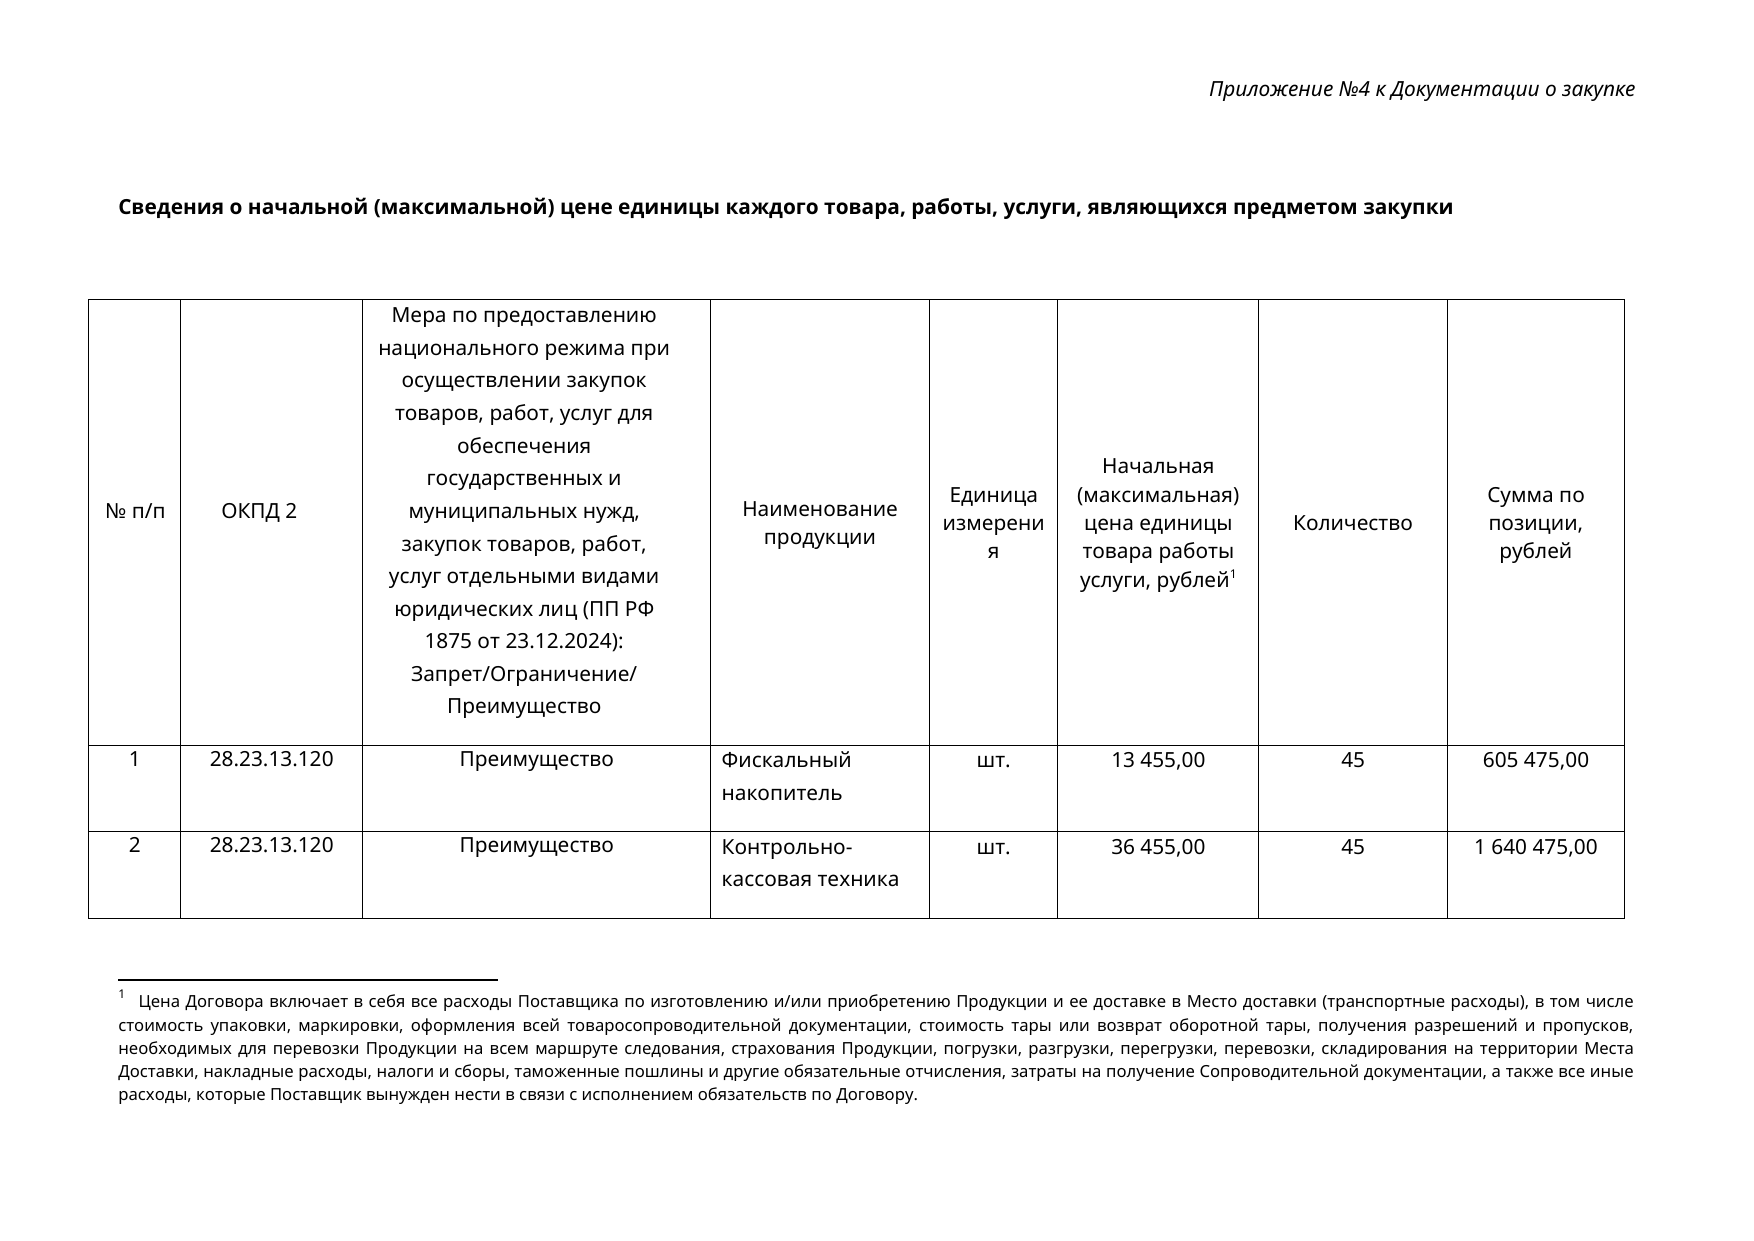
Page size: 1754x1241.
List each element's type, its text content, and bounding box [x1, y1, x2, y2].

table_cell 1 [89, 746, 180, 831]
table_header Единица измерения [930, 300, 1057, 744]
table_cell 13 455,00 [1058, 746, 1258, 831]
list Приложение №4 к Документации о закупке [193, 74, 1636, 102]
table_cell Преимущество [363, 746, 710, 831]
table_cell 28.23.13.120 [181, 832, 362, 917]
table_header Начальная (максимальная) цена единицы товара работы услуги, рублей [1058, 300, 1258, 744]
table_cell 605 475,00 [1448, 746, 1624, 831]
table_cell 1 640 475,00 [1448, 832, 1624, 917]
table_header ОКПД 2 [181, 300, 362, 744]
table_header № п/п [89, 300, 180, 744]
text Сведения о начальной (максимальной) цене единицы каждого товара, работы, услуги, являющихся предметом закупки [118, 192, 1636, 221]
table_cell 45 [1259, 746, 1447, 831]
table_cell 45 [1259, 832, 1447, 917]
table_cell Фискальный накопитель [711, 746, 929, 831]
table_cell шт. [930, 832, 1057, 917]
table_cell 2 [89, 832, 180, 917]
table_cell Преимущество [363, 832, 710, 917]
table_cell 36 455,00 [1058, 832, 1258, 917]
table_cell Контрольно-кассовая техника [711, 832, 929, 917]
table_header Количество [1259, 300, 1447, 744]
table_header Мера по предоставлению национального режима при осуществлении закупок товаров, работ, услуг для обеспечения государственных и муниципальных нужд, закупок товаров, работ, услуг отдельными видами юридических лиц (ПП РФ 1875 от 23.12.2024): Запрет/Ограничение/ Преимущество [363, 300, 710, 744]
table_header Наименование продукции [711, 300, 929, 744]
table_cell 28.23.13.120 [181, 746, 362, 831]
table_header Сумма по позиции, рублей [1448, 300, 1624, 744]
table_cell шт. [930, 746, 1057, 831]
